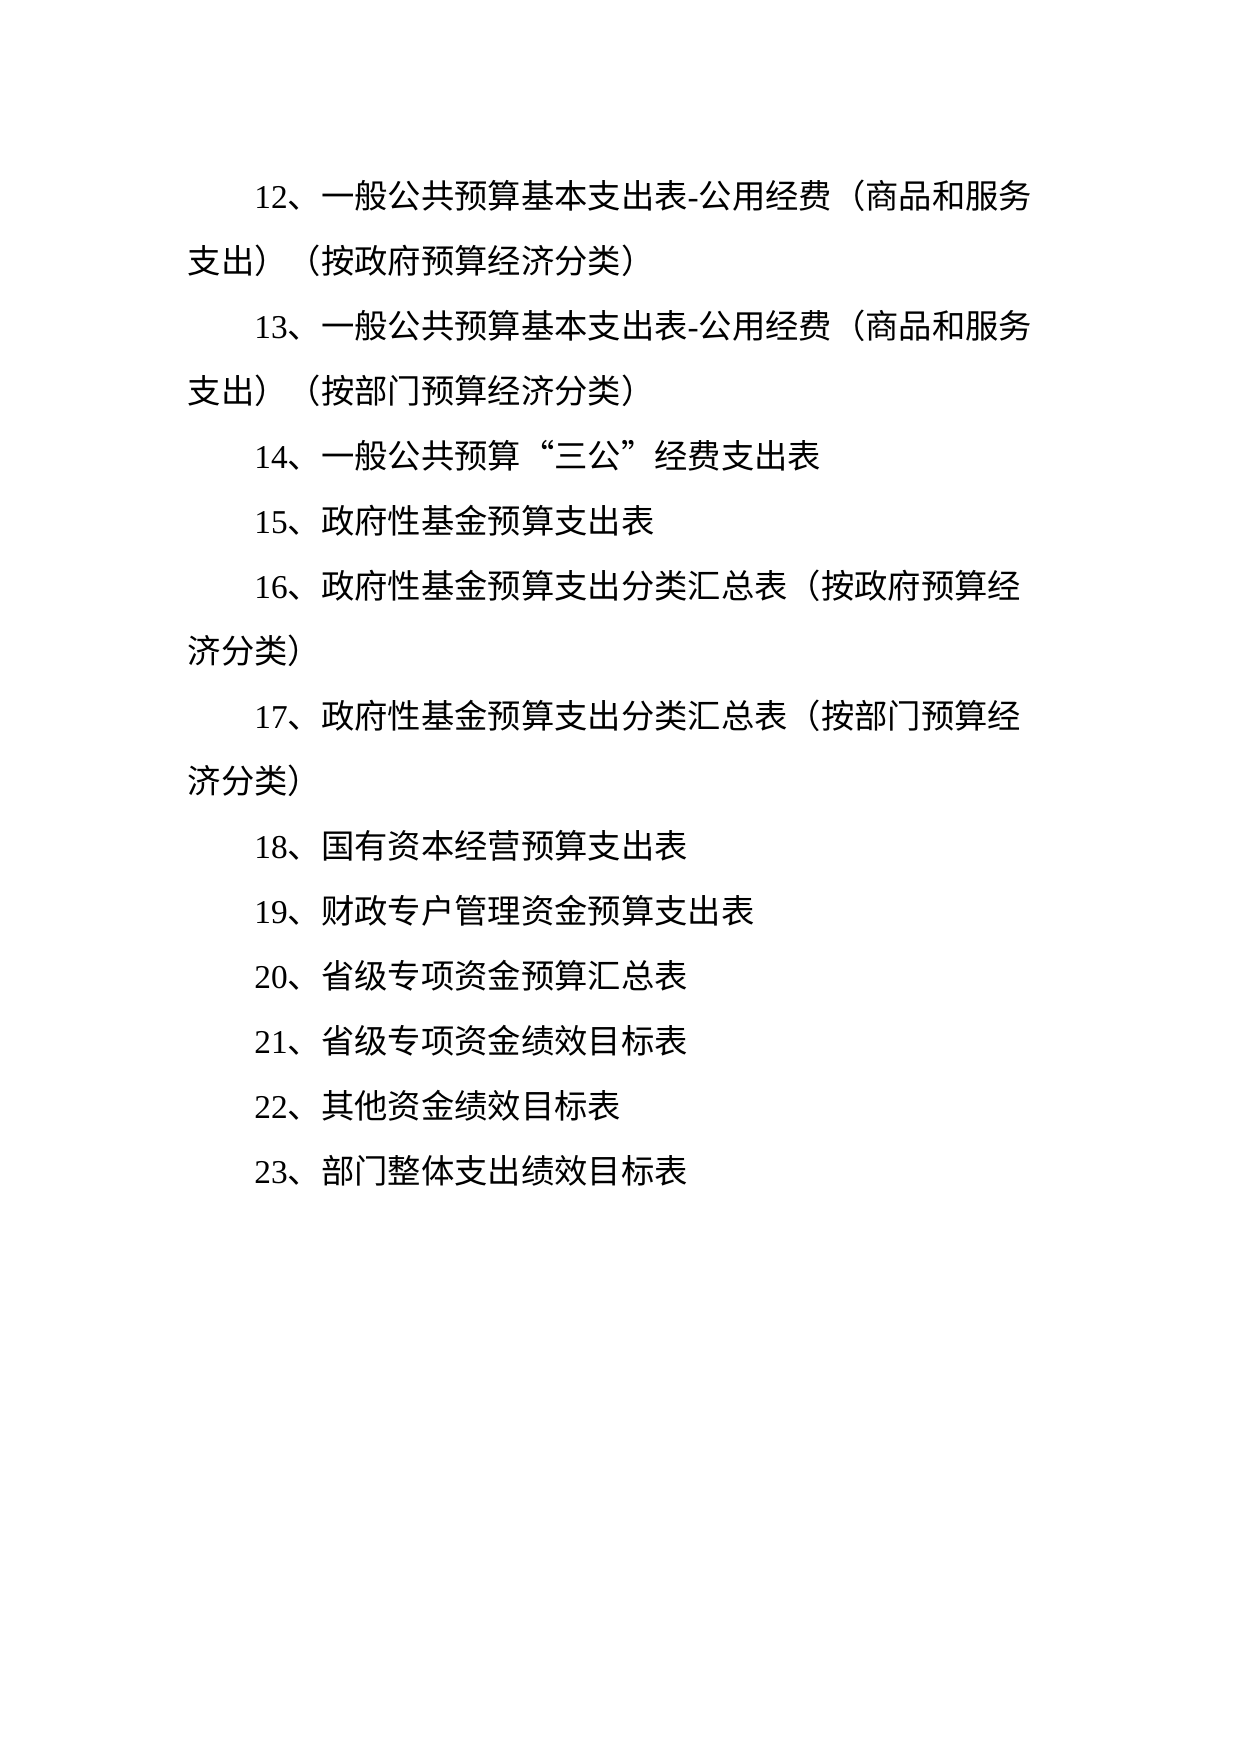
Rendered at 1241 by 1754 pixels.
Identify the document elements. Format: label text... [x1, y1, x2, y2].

text 16、政府性基金预算支出分类汇总表（按政府预算经济分类） [187, 552, 1053, 682]
text 19、财政专户管理资金预算支出表 [187, 877, 1053, 942]
text 18、国有资本经营预算支出表 [187, 812, 1053, 877]
text 23、部门整体支出绩效目标表 [187, 1137, 1053, 1202]
text 22、其他资金绩效目标表 [187, 1072, 1053, 1137]
text 21、省级专项资金绩效目标表 [187, 1007, 1053, 1072]
text 17、政府性基金预算支出分类汇总表（按部门预算经济分类） [187, 682, 1053, 812]
text 15、政府性基金预算支出表 [187, 487, 1053, 552]
text 12、一般公共预算基本支出表-公用经费（商品和服务支出）（按政府预算经济分类） [187, 162, 1053, 292]
text 20、省级专项资金预算汇总表 [187, 942, 1053, 1007]
text 13、一般公共预算基本支出表-公用经费（商品和服务支出）（按部门预算经济分类） [187, 292, 1053, 422]
text 14、一般公共预算“三公”经费支出表 [187, 422, 1053, 487]
